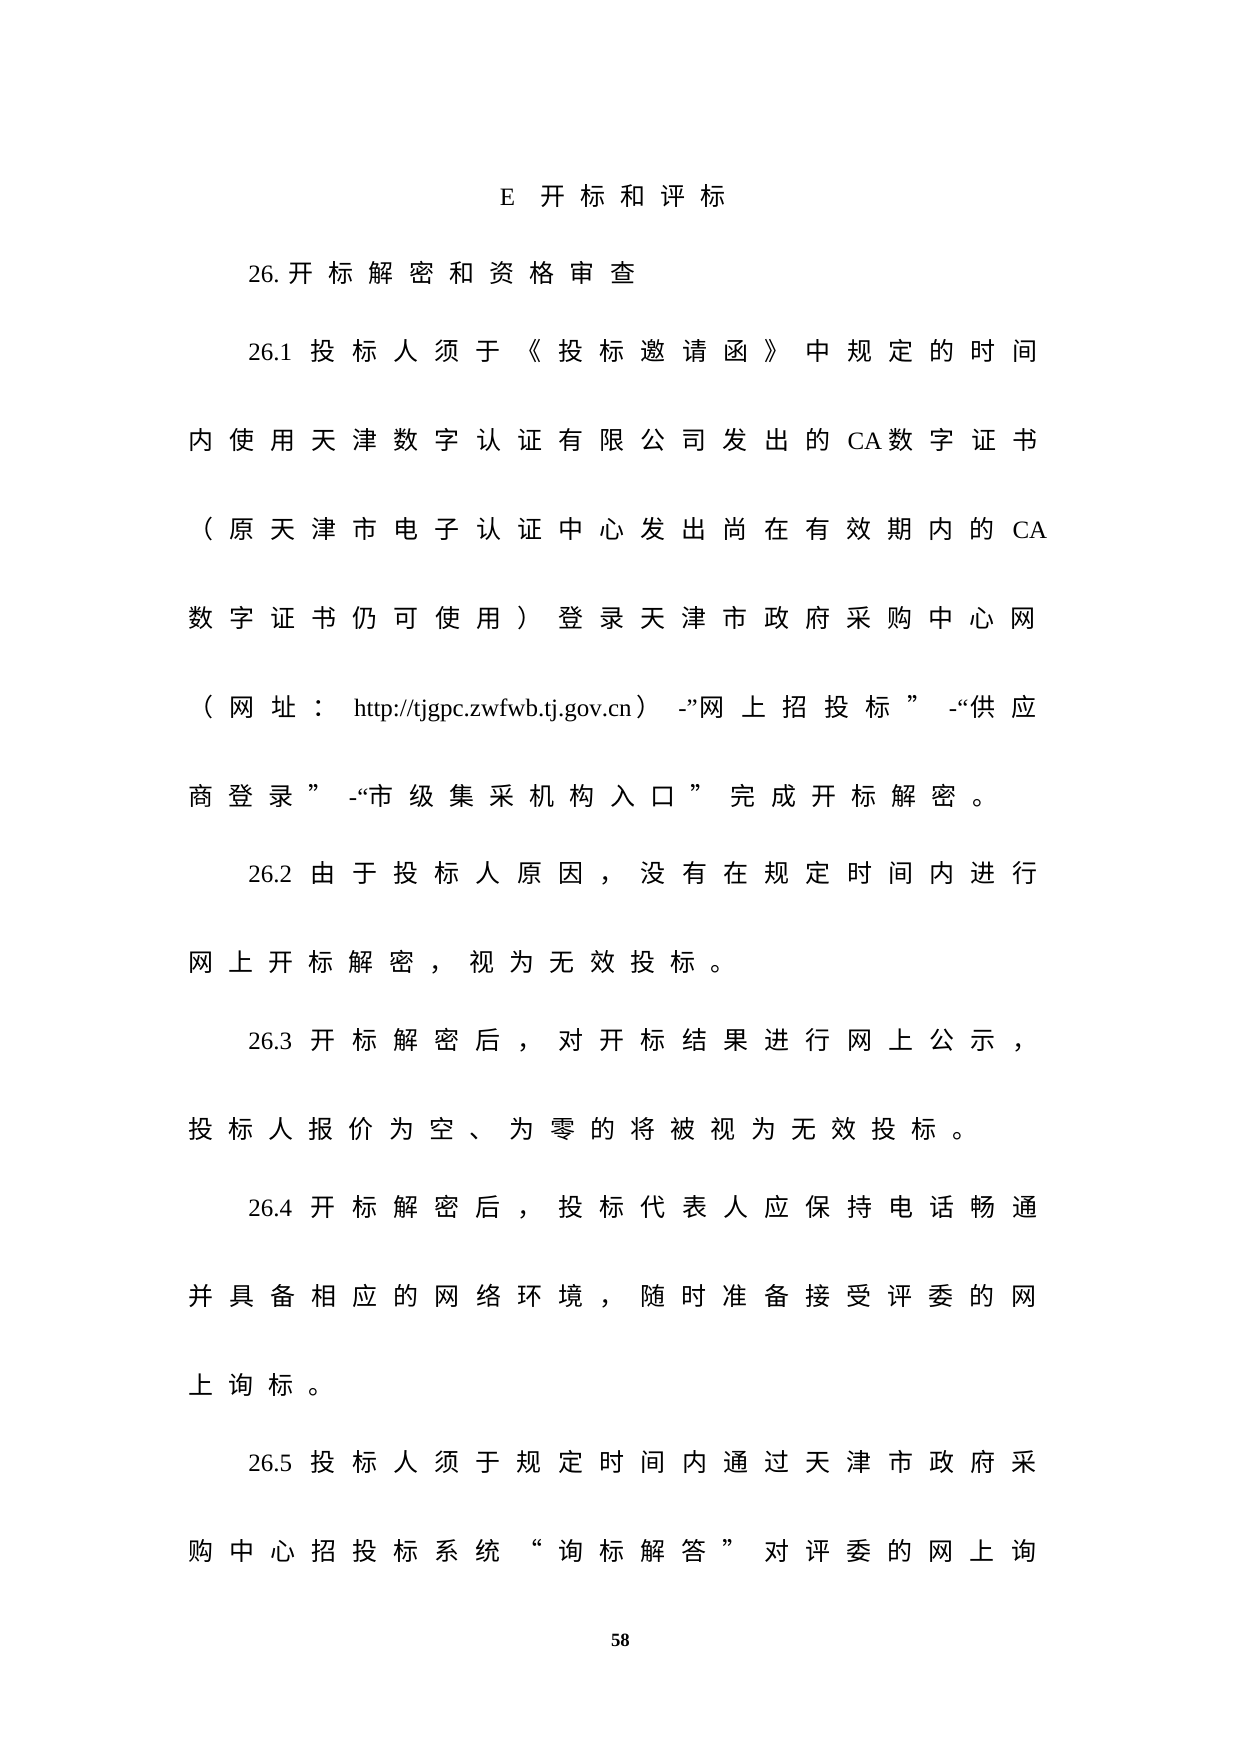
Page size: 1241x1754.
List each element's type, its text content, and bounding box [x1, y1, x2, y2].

text 26.4 开标解密后，投标代表人应保持电话畅通并具备相应的网络环境，随时准备接受评委的网上询标。 [188, 1175, 1052, 1413]
text 26.1 投标人须于《投标邀请函》中规定的时间内使用天津数字认证有限公司发出的CA数字证书（原天津市电子认证中心发出尚在有效期内的CA数字证书仍可使用）登录天津市政府采购中心网（网址：http://tjgpc.zwfwb.tj.gov.cn）-”网上招投标”-“供应商登录”-“市级集采机构入口”完成开标解密。 [188, 319, 1052, 824]
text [188, 1431, 1052, 1579]
text 26.2 由于投标人原因，没有在规定时间内进行网上开标解密，视为无效投标。 [188, 842, 1052, 991]
text 26. 开标解密和资格审查 [188, 242, 1052, 301]
text E 开标和评标 [188, 164, 1052, 224]
text 26.3 开标解密后，对开标结果进行网上公示，投标人报价为空、为零的将被视为无效投标。 [188, 1009, 1052, 1157]
